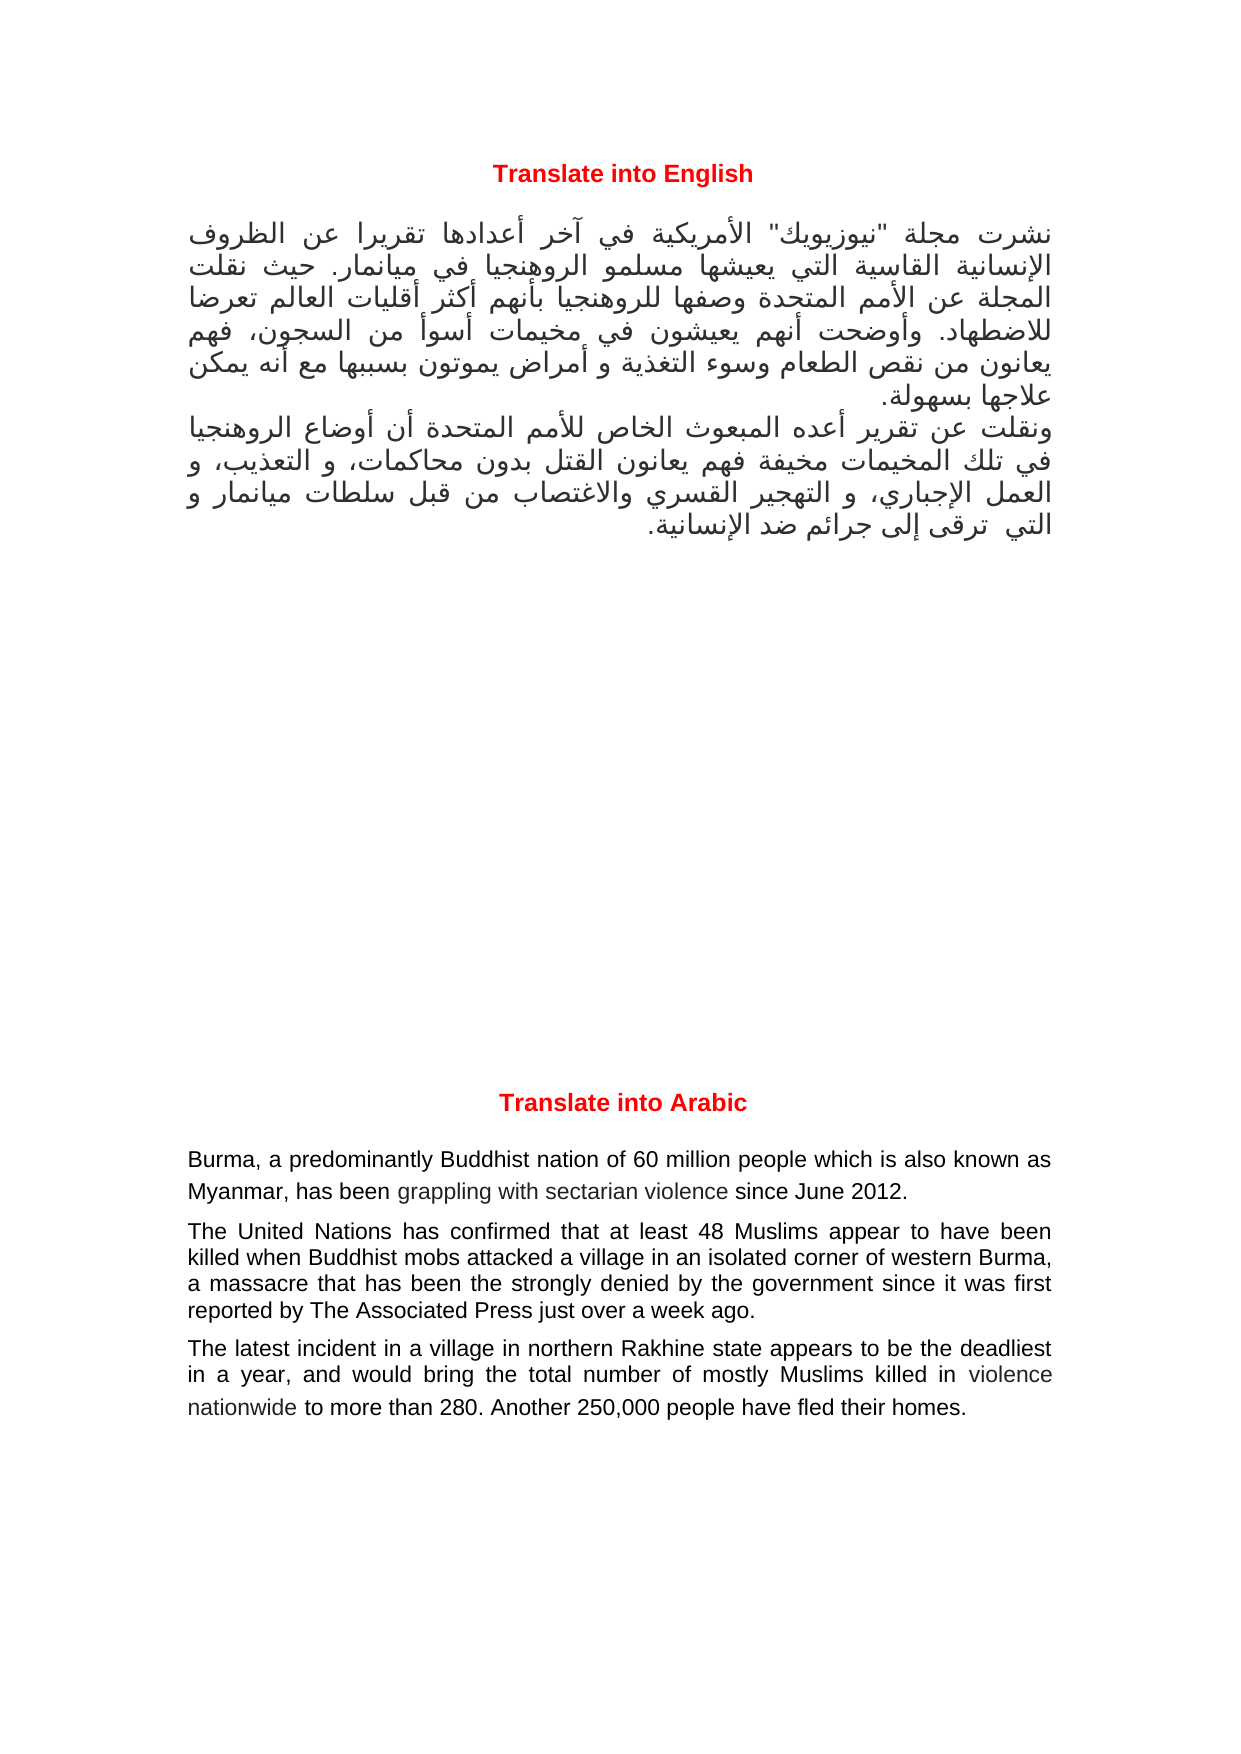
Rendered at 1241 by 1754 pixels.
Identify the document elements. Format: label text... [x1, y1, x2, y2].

text The latest incident in a village in northern Rakhine state appears to be the deadliest in a year, and would bring the total number of mostly Muslims killed in violence nationwide to more than 280. Another 250,000 people have fled their homes. [187, 1335, 1053, 1421]
text The United Nations has confirmed that at least 48 Muslims appear to have been killed when Buddhist mobs attacked a village in an isolated corner of western Burma, a massacre that has been the strongly denied by the government since it was first reported by The Associated Press just over a week ago. [187, 1218, 1053, 1323]
text ونقلت عن تقرير أعده المبعوث الخاص للأمم المتحدة أن أوضاع الروهنجيا في تلك المخيمات مخيفة فهم يعانون القتل بدون محاكمات، و التعذيب، و العمل الإجباري، و التهجير القسري والاغتصاب من قبل سلطات ميانمار و التي ترقى إلى جرائم ضد الإنسانية. [187, 411, 1053, 541]
text Burma, a predominantly Buddhist nation of 60 million people which is also known as Myanmar, has been grappling with sectarian violence since June 2012. [187, 1146, 1053, 1206]
text Translate into Arabic [187, 1079, 1053, 1117]
text Translate into English [187, 150, 1053, 187]
text نشرت مجلة "نيوزيويك" الأمريكية في آخر أعدادها تقريرا عن الظروف الإنسانية القاسية التي يعيشها مسلمو الروهنجيا في ميانمار. حيث نقلت المجلة عن الأمم المتحدة وصفها للروهنجيا بأنهم أكثر أقليات العالم تعرضا للاضطهاد. وأوضحت أنهم يعيشون في مخيمات أسوأ من السجون، فهم يعانون من نقص الطعام وسوء التغذية و أمراض يموتون بسببها مع أنه يمكن علاجها بسهولة. [187, 217, 1053, 411]
